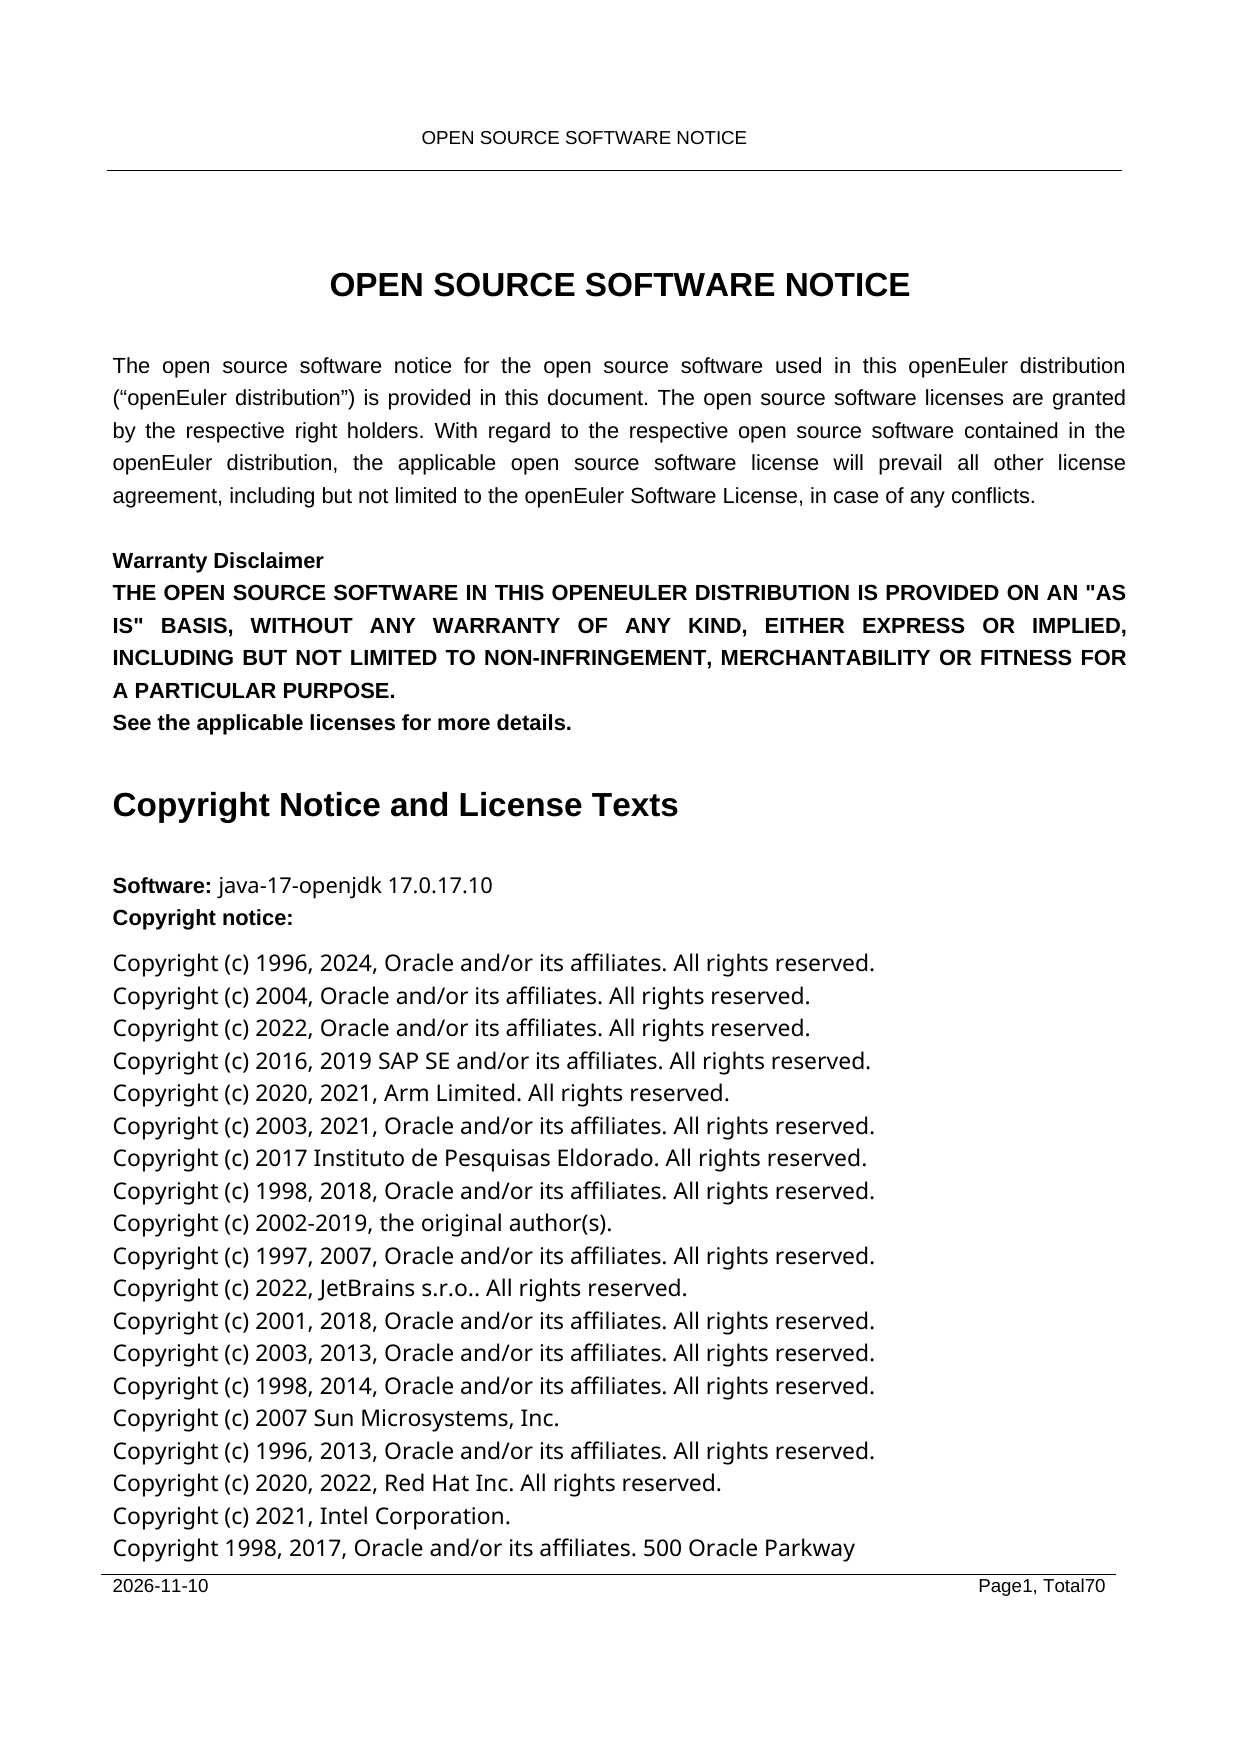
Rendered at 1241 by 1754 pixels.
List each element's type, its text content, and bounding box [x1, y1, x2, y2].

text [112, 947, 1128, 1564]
title Software: java-17-openjdk 17.0.17.10 [112, 869, 1128, 901]
text OPEN SOURCE SOFTWARE NOTICE [112, 251, 1128, 316]
text Copyright Notice and License Texts [112, 771, 1128, 836]
text The open source software notice for the open source software used in this openEuler distribution (“openEuler distribution”) is provided in this document. The open source software licenses are granted by the respective right holders. With regard to the respective open source software contained in the openEuler distribution, the applicable open source software license will prevail all other license agreement, including but not limited to the openEuler Software License, in case of any conflicts. [112, 349, 1128, 511]
text Copyright notice: [112, 901, 1128, 934]
text Warranty Disclaimer [112, 544, 1128, 576]
text THE OPEN SOURCE SOFTWARE IN THIS OPENEULER DISTRIBUTION IS PROVIDED ON AN "AS IS" BASIS, WITHOUT ANY WARRANTY OF ANY KIND, EITHER EXPRESS OR IMPLIED, INCLUDING BUT NOT LIMITED TO NON-INFRINGEMENT, MERCHANTABILITY OR FITNESS FOR A PARTICULAR PURPOSE. See the applicable licenses for more details. [112, 576, 1128, 739]
